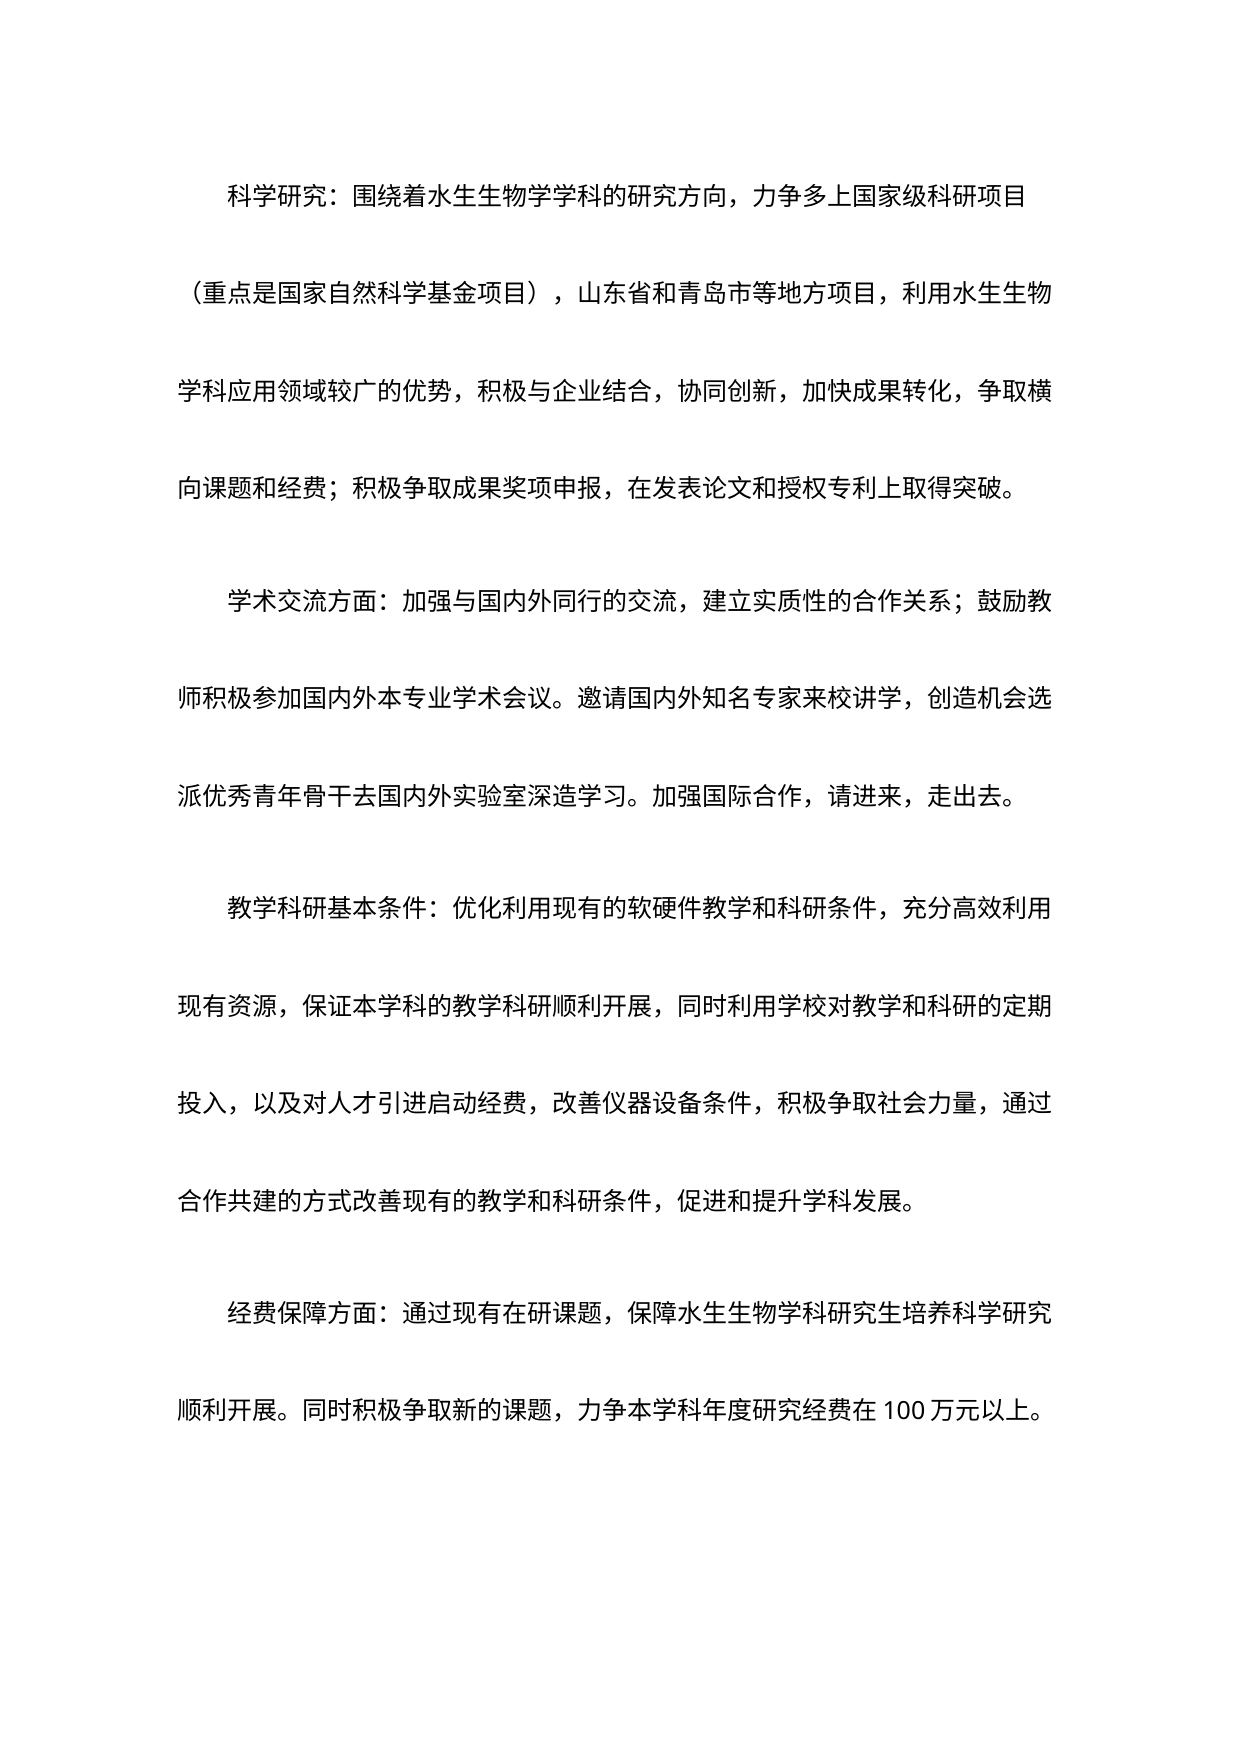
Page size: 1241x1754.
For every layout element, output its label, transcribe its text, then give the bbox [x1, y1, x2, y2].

text 学术交流方面：加强与国内外同行的交流，建立实质性的合作关系；鼓励教师积极参加国内外本专业学术会议。邀请国内外知名专家来校讲学，创造机会选派优秀青年骨干去国内外实验室深造学习。加强国际合作，请进来，走出去。 [177, 567, 1053, 827]
text 科学研究：围绕着水生生物学学科的研究方向，力争多上国家级科研项目（重点是国家自然科学基金项目），山东省和青岛市等地方项目，利用水生生物学科应用领域较广的优势，积极与企业结合，协同创新，加快成果转化，争取横向课题和经费；积极争取成果奖项申报，在发表论文和授权专利上取得突破。 [177, 162, 1053, 519]
text 教学科研基本条件：优化利用现有的软硬件教学和科研条件，充分高效利用现有资源，保证本学科的教学科研顺利开展，同时利用学校对教学和科研的定期投入，以及对人才引进启动经费，改善仪器设备条件，积极争取社会力量，通过合作共建的方式改善现有的教学和科研条件，促进和提升学科发展。 [177, 874, 1053, 1232]
text 经费保障方面：通过现有在研课题，保障水生生物学科研究生培养科学研究顺利开展。同时积极争取新的课题，力争本学科年度研究经费在100万元以上。 [177, 1279, 1053, 1441]
